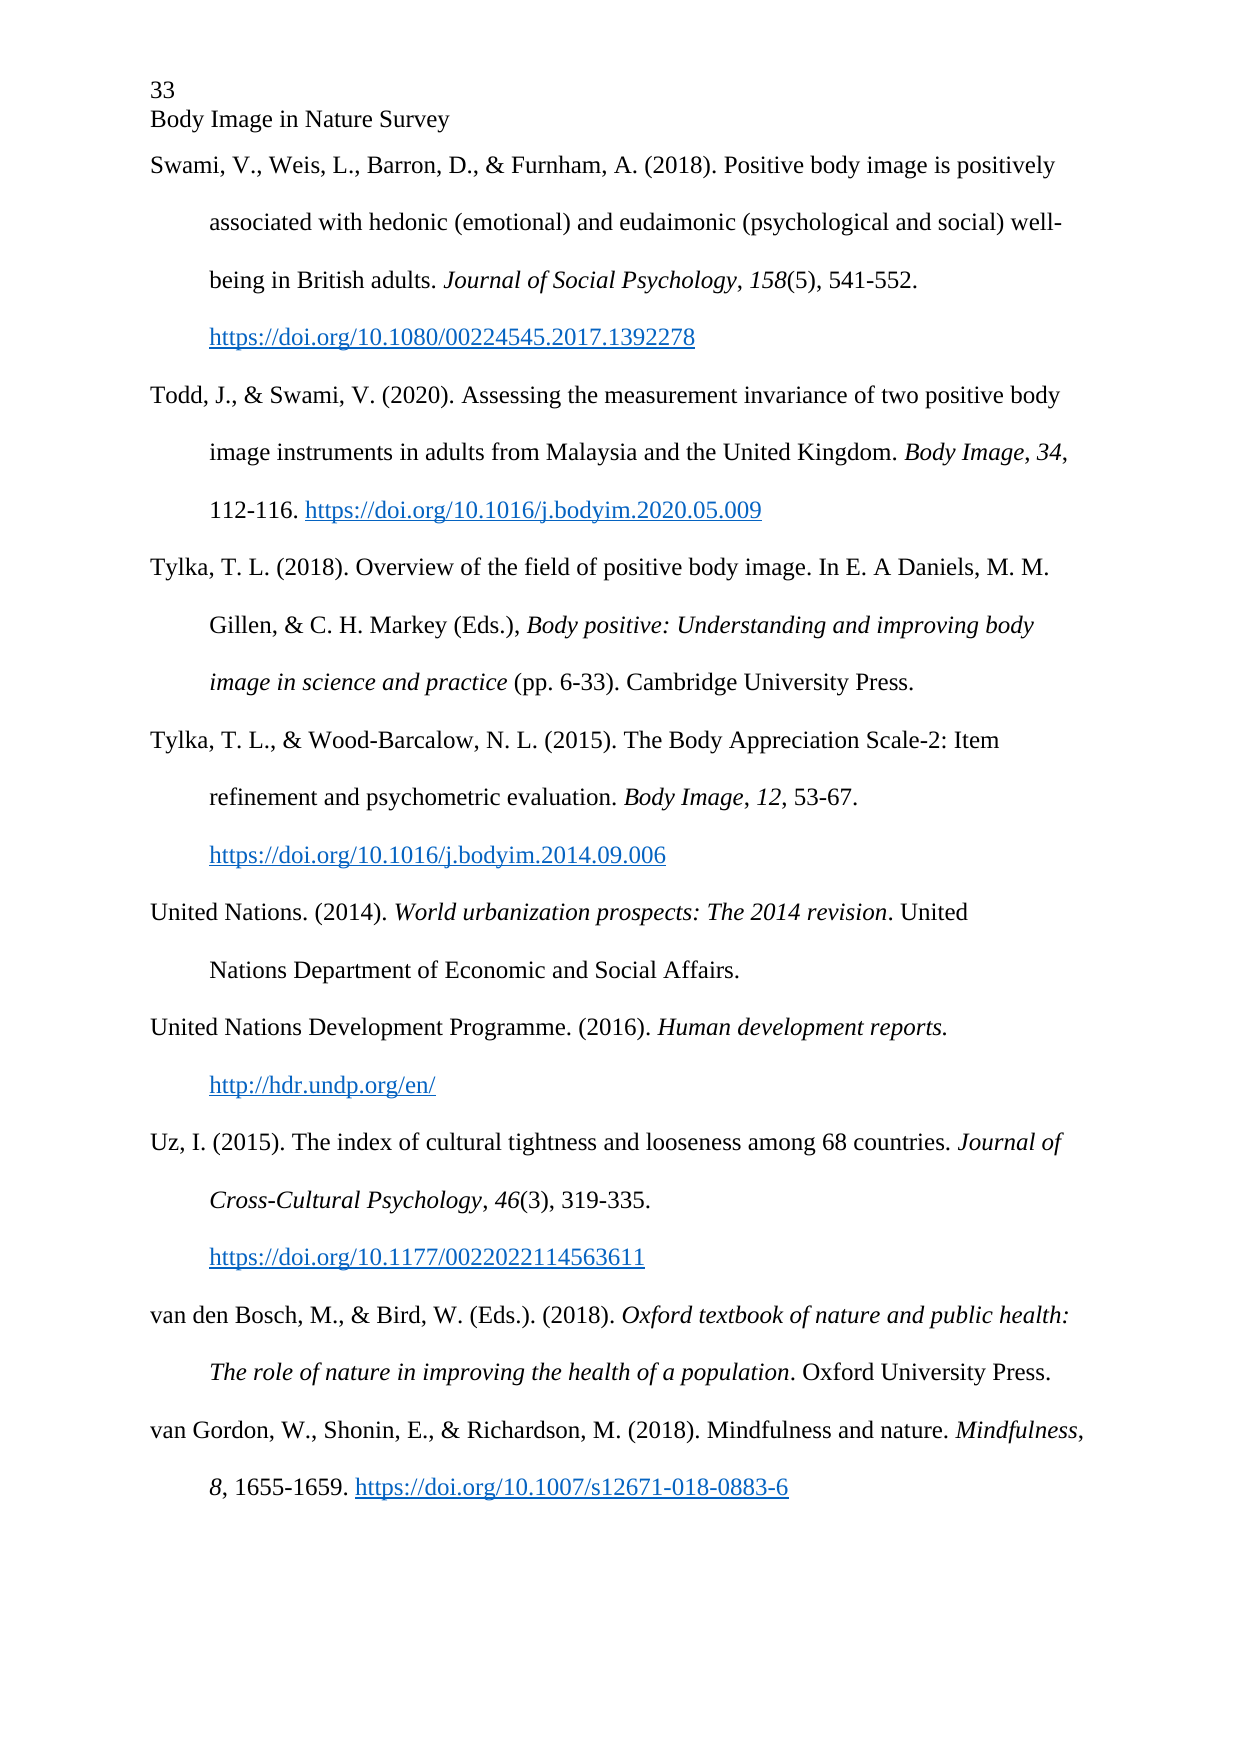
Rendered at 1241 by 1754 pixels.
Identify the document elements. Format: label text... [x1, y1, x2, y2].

text van Gordon, W., Shonin, E., & Richardson, M. (2018). Mindfulness and nature. Mindfulness, 8, 1655-1659. https://doi.org/10.1007/s12671-018-0883-6 [150, 1415, 1090, 1501]
text Tylka, T. L., & Wood-Barcalow, N. L. (2015). The Body Appreciation Scale-2: Item refinement and psychometric evaluation. Body Image, 12, 53-67. https://doi.org/10.1016/j.bodyim.2014.09.006 [150, 725, 1090, 869]
text United Nations Development Programme. (2016). Human development reports. http://hdr.undp.org/en/ [150, 1012, 1090, 1099]
text van den Bosch, M., & Bird, W. (Eds.). (2018). Oxford textbook of nature and public health: The role of nature in improving the health of a population. Oxford University Press. [150, 1300, 1090, 1386]
text Swami, V., Weis, L., Barron, D., & Furnham, A. (2018). Positive body image is positively associated with hedonic (emotional) and eudaimonic (psychological and social) well-being in British adults. Journal of Social Psychology, 158(5), 541-552. https://doi.org/10.1080/00224545.2017.1392278 [150, 150, 1090, 351]
text Uz, I. (2015). The index of cultural tightness and looseness among 68 countries. Journal of Cross-Cultural Psychology, 46(3), 319-335. https://doi.org/10.1177/0022022114563611 [150, 1127, 1090, 1271]
text United Nations. (2014). World urbanization prospects: The 2014 revision. United Nations Department of Economic and Social Affairs. [150, 897, 1090, 984]
text Todd, J., & Swami, V. (2020). Assessing the measurement invariance of two positive body image instruments in adults from Malaysia and the United Kingdom. Body Image, 34, 112-116. https://doi.org/10.1016/j.bodyim.2020.05.009 [150, 380, 1090, 524]
text Tylka, T. L. (2018). Overview of the field of positive body image. In E. A Daniels, M. M. Gillen, & C. H. Markey (Eds.), Body positive: Understanding and improving body image in science and practice (pp. 6-33). Cambridge University Press. [150, 552, 1090, 696]
